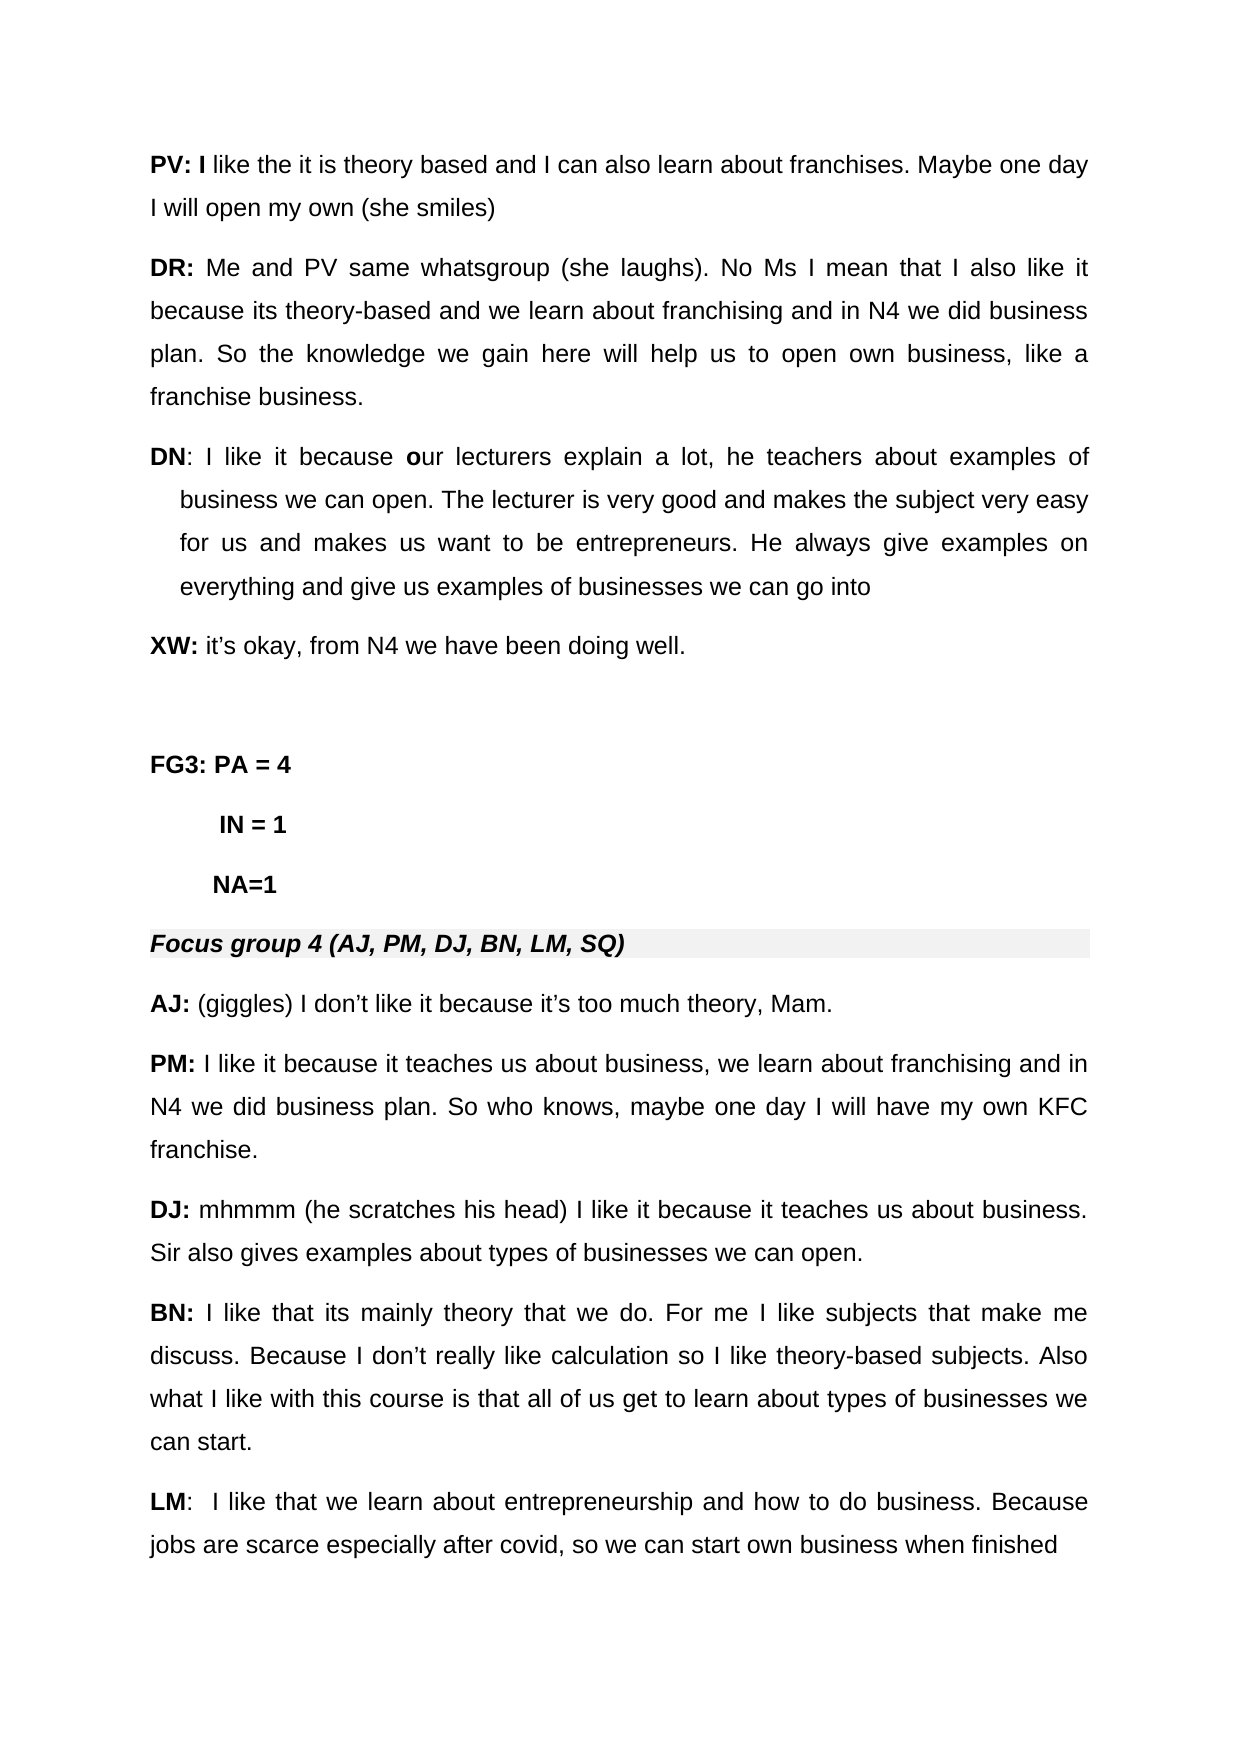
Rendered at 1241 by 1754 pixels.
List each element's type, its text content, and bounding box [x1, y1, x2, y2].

text Focus group 4 (AJ, PM, DJ, BN, LM, SQ) [150, 929, 1090, 958]
text XW: it’s okay, from N4 we have been doing well. [150, 631, 1090, 660]
text IN = 1 [150, 810, 1090, 839]
text DR: Me and PV same whatsgroup (she laughs). No Ms I mean that I also like it because its theory-based and we learn about franchising and in N4 we did business plan. So the knowledge we gain here will help us to open own business, like a franchise business. [150, 253, 1090, 411]
text PV: I like the it is theory based and I can also learn about franchises. Maybe one day I will open my own (she smiles) [150, 150, 1090, 222]
text NA=1 [150, 870, 1090, 898]
text PM: I like it because it teaches us about business, we learn about franchising and in N4 we did business plan. So who knows, maybe one day I will have my own KFC franchise. [150, 1049, 1090, 1164]
text LM: I like that we learn about entrepreneurship and how to do business. Because jobs are scarce especially after covid, so we can start own business when finished [150, 1487, 1090, 1559]
text AJ: (giggles) I don’t like it because it’s too much theory, Mam. [150, 989, 1090, 1018]
text FG3: PA = 4 [150, 750, 1090, 779]
text DJ: mhmmm (he scratches his head) I like it because it teaches us about business. Sir also gives examples about types of businesses we can open. [150, 1195, 1090, 1267]
text BN: I like that its mainly theory that we do. For me I like subjects that make me discuss. Because I don’t really like calculation so I like theory-based subjects. Also what I like with this course is that all of us get to learn about types of businesses we can start. [150, 1298, 1090, 1456]
text DN: I like it because our lecturers explain a lot, he teachers about examples of business we can open. The lecturer is very good and makes the subject very easy for us and makes us want to be entrepreneurs. He always give examples on everything and give us examples of businesses we can go into [150, 442, 1090, 600]
